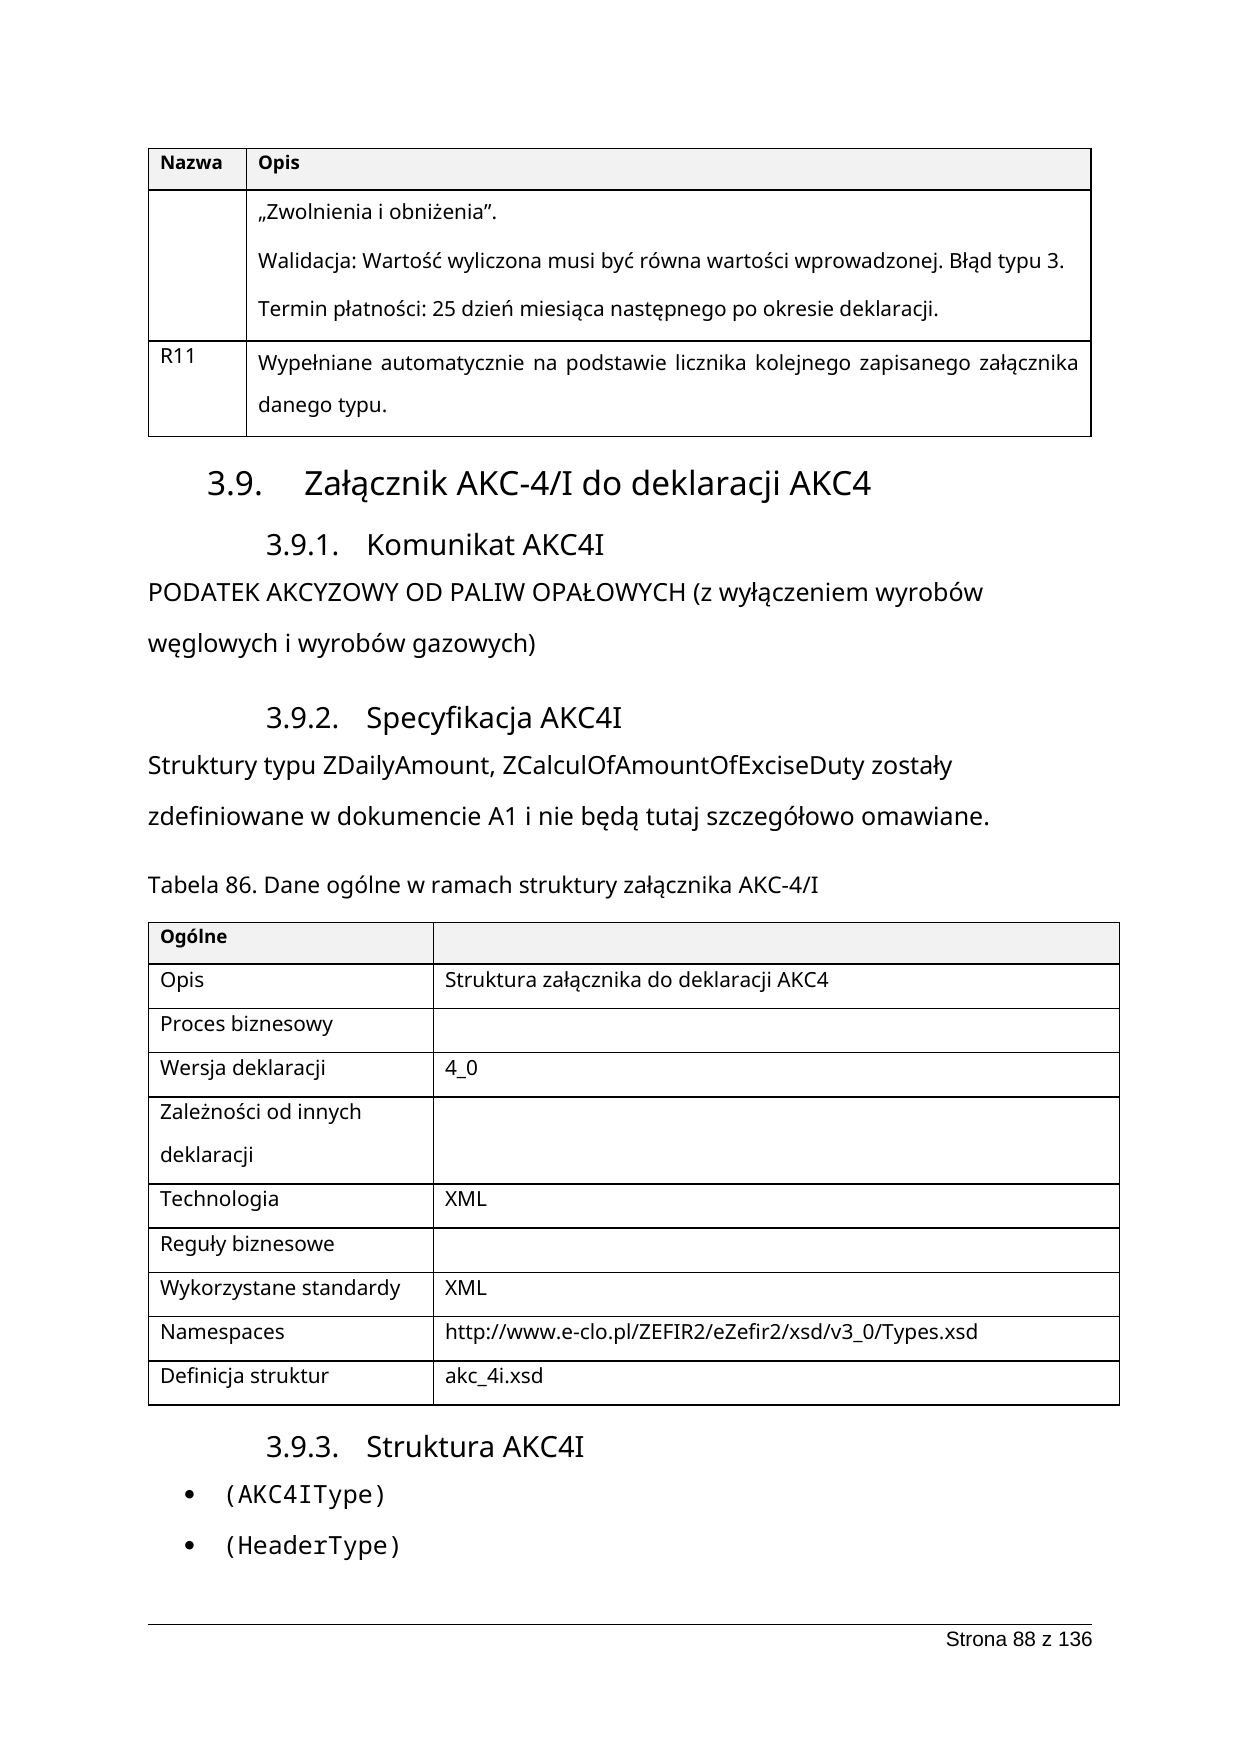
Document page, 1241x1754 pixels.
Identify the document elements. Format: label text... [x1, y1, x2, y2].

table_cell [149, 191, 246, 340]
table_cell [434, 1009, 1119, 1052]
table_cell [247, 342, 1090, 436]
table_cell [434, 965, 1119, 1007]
text Tabela 86. Dane ogólne w ramach struktury załącznika AKC-4/I [148, 869, 1092, 900]
subtitle Struktura AKC4I [266, 1431, 1092, 1464]
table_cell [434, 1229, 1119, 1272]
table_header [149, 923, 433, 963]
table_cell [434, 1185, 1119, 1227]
text Struktury typu ZDailyAmount, ZCalculOfAmountOfExciseDuty zostały zdefiniowane w dokumencie A1 i nie będą tutaj szczegółowo omawiane. [148, 748, 1092, 833]
subtitle Załącznik AKC-4/I do deklaracji AKC4 [207, 462, 1092, 504]
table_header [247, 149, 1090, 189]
subtitle Specyfikacja AKC4I [266, 702, 1092, 735]
list (HeaderType) [185, 1528, 1092, 1562]
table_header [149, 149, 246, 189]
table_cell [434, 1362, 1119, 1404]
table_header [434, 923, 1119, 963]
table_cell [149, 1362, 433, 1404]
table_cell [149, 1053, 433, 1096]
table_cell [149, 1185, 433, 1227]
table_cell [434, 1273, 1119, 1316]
text PODATEK AKCYZOWY OD PALIW OPAŁOWYCH (z wyłączeniem wyrobów węglowych i wyrobów gazowych) [148, 575, 1092, 660]
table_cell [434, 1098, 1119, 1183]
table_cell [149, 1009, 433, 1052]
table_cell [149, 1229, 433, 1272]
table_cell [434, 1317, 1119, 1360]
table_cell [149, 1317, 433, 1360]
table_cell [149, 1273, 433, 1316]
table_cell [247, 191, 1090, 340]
subtitle Komunikat AKC4I [266, 529, 1092, 562]
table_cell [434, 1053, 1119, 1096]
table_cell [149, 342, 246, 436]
list (AKC4IType) [185, 1477, 1092, 1511]
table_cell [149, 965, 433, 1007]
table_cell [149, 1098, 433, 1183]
